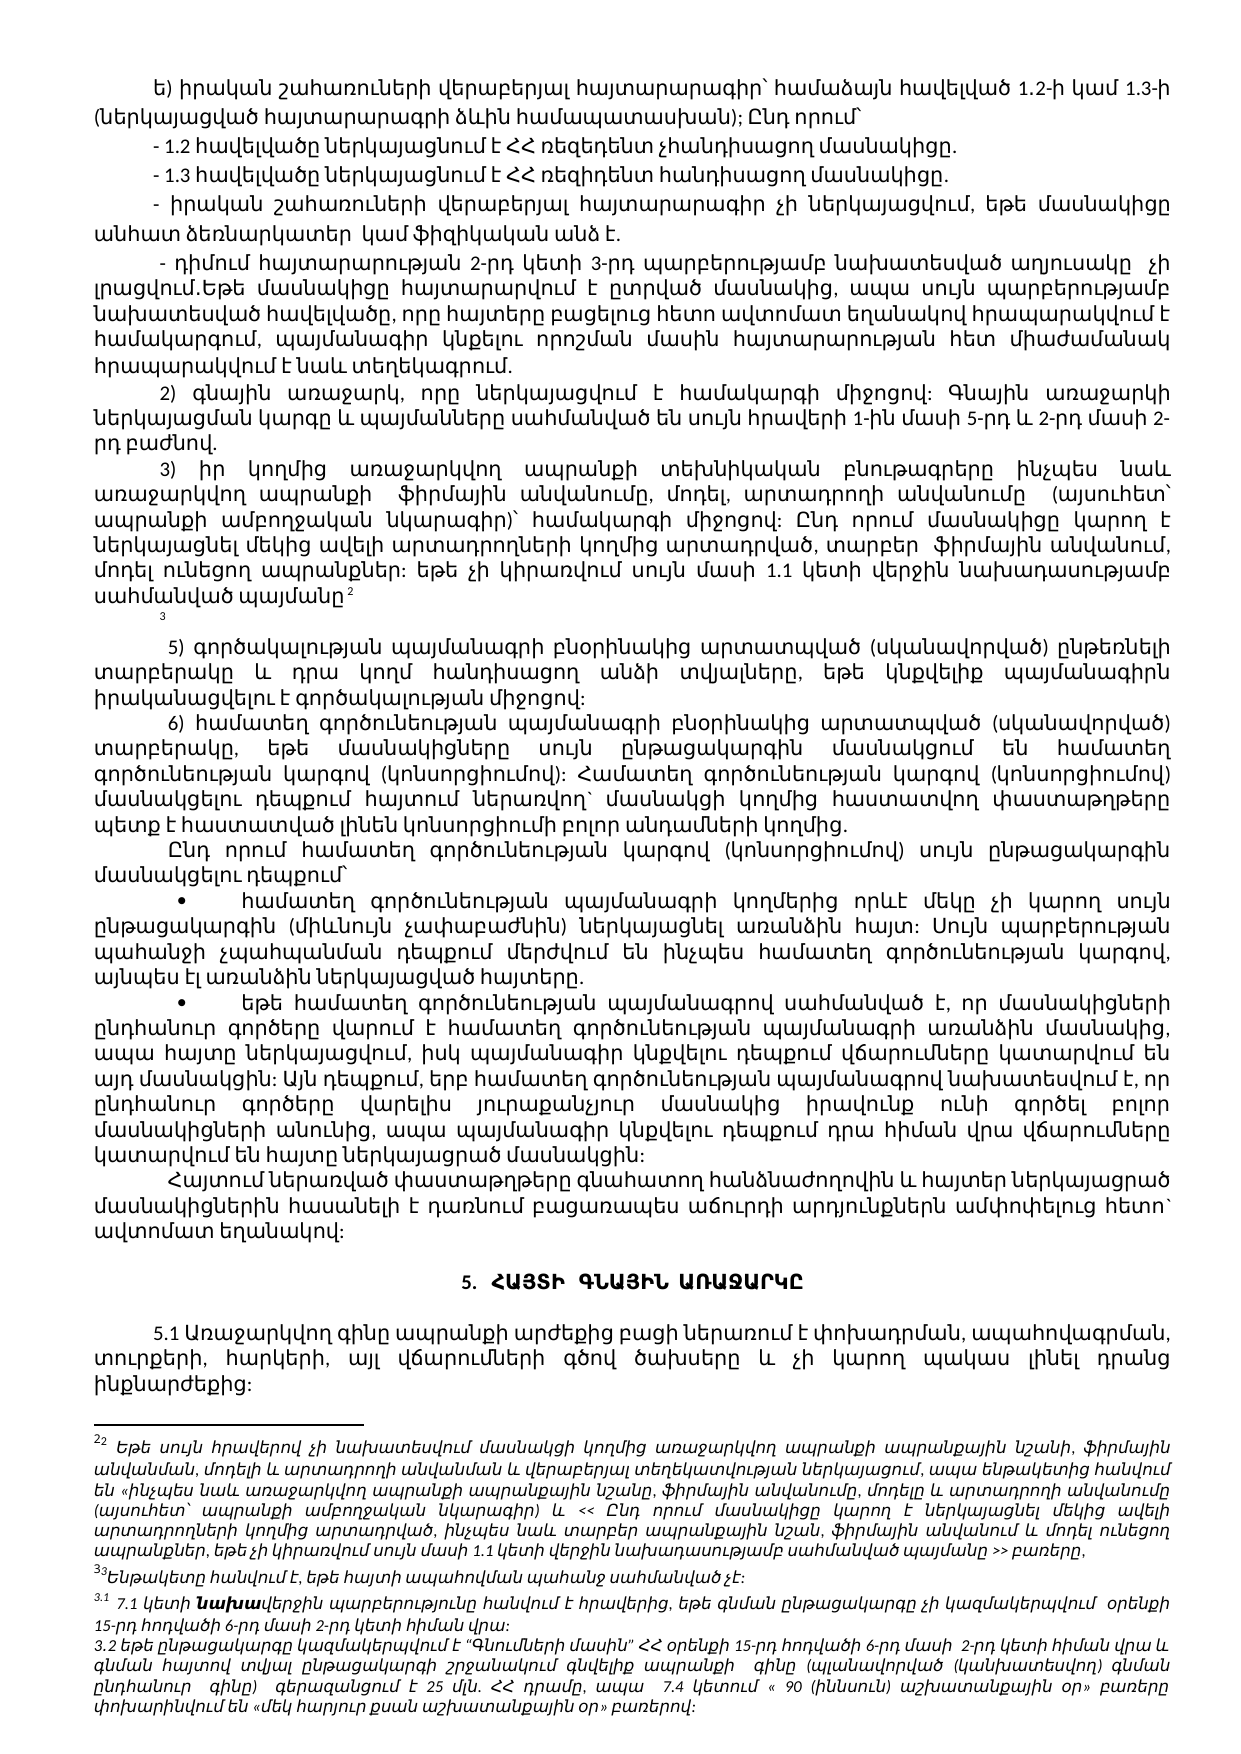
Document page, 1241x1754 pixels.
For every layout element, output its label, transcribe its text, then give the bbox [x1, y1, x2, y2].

text 5) գործակալության պայմանագրի բնօրինակից արտատպված (սկանավորված) ընթեռնելի տարբերակը և դրա կողմ հանդիսացող անձի տվյալները, եթե կնքվելիք պայմանագիրն իրականացվելու է գործակալության միջոցով: [94, 634, 1171, 710]
text 5. ՀԱՅՏԻ ԳՆԱՅԻՆ ԱՌԱՋԱՐԿԸ [94, 1269, 1171, 1295]
text Հայտում ներառված փաստաթղթերը գնահատող հանձնաժողովին և հայտեր ներկայացրած մասնակիցներին հասանելի է դառնում բացառապես աճուրդի արդյունքներն ամփոփելուց հետո` ավտոմատ եղանակով: [94, 1168, 1171, 1244]
text 5.1 Առաջարկվող գինը ապրանքի արժեքից բացի ներառում է փոխադրման, ապահովագրման, տուրքերի, հարկերի, այլ վճարումների գծով ծախսերը և չի կարող պակաս լինել դրանց ինքնարժեքից: [94, 1320, 1171, 1396]
text - 1.3 հավելվածը ներկայացնում է ՀՀ ռեզիդենտ հանդիսացող մասնակիցը. [94, 162, 1171, 188]
text 3 [94, 608, 1171, 634]
text - դիմում հայտարարության 2-րդ կետի 3-րդ պարբերությամբ նախատեսված աղյուսակը չի լրացվում․Եթե մասնակիցը հայտարարվում է ըտրված մասնակից, ապա սույն պարբերությամբ նախատեսված հավելվածը, որը հայտերը բացելուց հետո ավտոմատ եղանակով հրապարակվում է համակարգում, պայմանագիր կնքելու որոշման մասին հայտարարության հետ միաժամանակ հրապարակվում է նաև տեղեկագրում. [94, 250, 1171, 380]
text Ընդ որում համատեղ գործունեության կարգով (կոնսորցիումով) սույն ընթացակարգին մասնակցելու դեպքում՝ [94, 837, 1171, 888]
text 6) համատեղ գործունեության պայմանագրի բնօրինակից արտատպված (սկանավորված) տարբերակը, եթե մասնակիցները սույն ընթացակարգին մասնակցում են համատեղ գործունեության կարգով (կոնսորցիումով): Համատեղ գործունեության կարգով (կոնսորցիումով) մասնակցելու դեպքում հայտում ներառվող` մասնակցի կողմից հաստատվող փաստաթղթերը պետք է հաստատված լինեն կոնսորցիումի բոլոր անդամների կողմից. [94, 710, 1171, 837]
text - 1.2 հավելվածը ներկայացնում է ՀՀ ռեզեդենտ չհանդիսացող մասնակիցը. [94, 133, 1171, 159]
text 2) գնային առաջարկ, որը ներկայացվում է համակարգի միջոցով: Գնային առաջարկի ներկայացման կարգը և պայմանները սահմանված են սույն հրավերի 1-ին մասի 5-րդ և 2-րդ մասի 2-րդ բաժնով. [94, 380, 1171, 456]
text 3) իր կողմից առաջարկվող ապրանքի տեխնիկական բնութագրերը ինչպես նաև առաջարկվող ապրանքի ֆիրմային անվանումը, մոդել, արտադրողի անվանումը (այսուհետ՝ ապրանքի ամբողջական նկարագիր)՝ համակարգի միջոցով: Ընդ որում մասնակիցը կարող է ներկայացնել մեկից ավելի արտադրողների կողմից արտադրված, տարբեր ֆիրմային անվանում, մոդել ունեցող ապրանքներ: եթե չի կիրառվում սույն մասի 1.1 կետի վերջին նախադասությամբ սահմանված պայմանը 2 [94, 456, 1171, 608]
list եթե համատեղ գործունեության պայմանագրով սահմանված է, որ մասնակիցների ընդհանուր գործերը վարում է համատեղ գործունեության պայմանագրի առանձին մասնակից, ապա հայտը ներկայացվում, իսկ պայմանագիր կնքվելու դեպքում վճարումները կատարվում են այդ մասնակցին: Այն դեպքում, երբ համատեղ գործունեության պայմանագրով նախատեսվում է, որ ընդհանուր գործերը վարելիս յուրաքանչյուր մասնակից իրավունք ունի գործել բոլոր մասնակիցների անունից, ապա պայմանագիր կնքվելու դեպքում դրա հիման վրա վճարումները կատարվում են հայտը ներկայացրած մասնակցին: [94, 990, 1171, 1168]
text ե) իրական շահառուների վերաբերյալ հայտարարագիր՝ համաձայն հավելված 1․2-ի կամ 1.3-ի (ներկայացված հայտարարագրի ձևին համապատասխան); Ընդ որում՝ [94, 75, 1171, 129]
list համատեղ գործունեության պայմանագրի կողմերից որևէ մեկը չի կարող սույն ընթացակարգին (միևնույն չափաբաժնին) ներկայացնել առանձին հայտ: Սույն պարբերության պահանջի չպահպանման դեպքում մերժվում են ինչպես համատեղ գործունեության կարգով, այնպես էլ առանձին ներկայացված հայտերը. [94, 888, 1171, 990]
text - իրական շահառուների վերաբերյալ հայտարարագիր չի ներկայացվում, եթե մասնակիցը անհատ ձեռնարկատեր կամ ֆիզիկական անձ է. [94, 192, 1171, 246]
